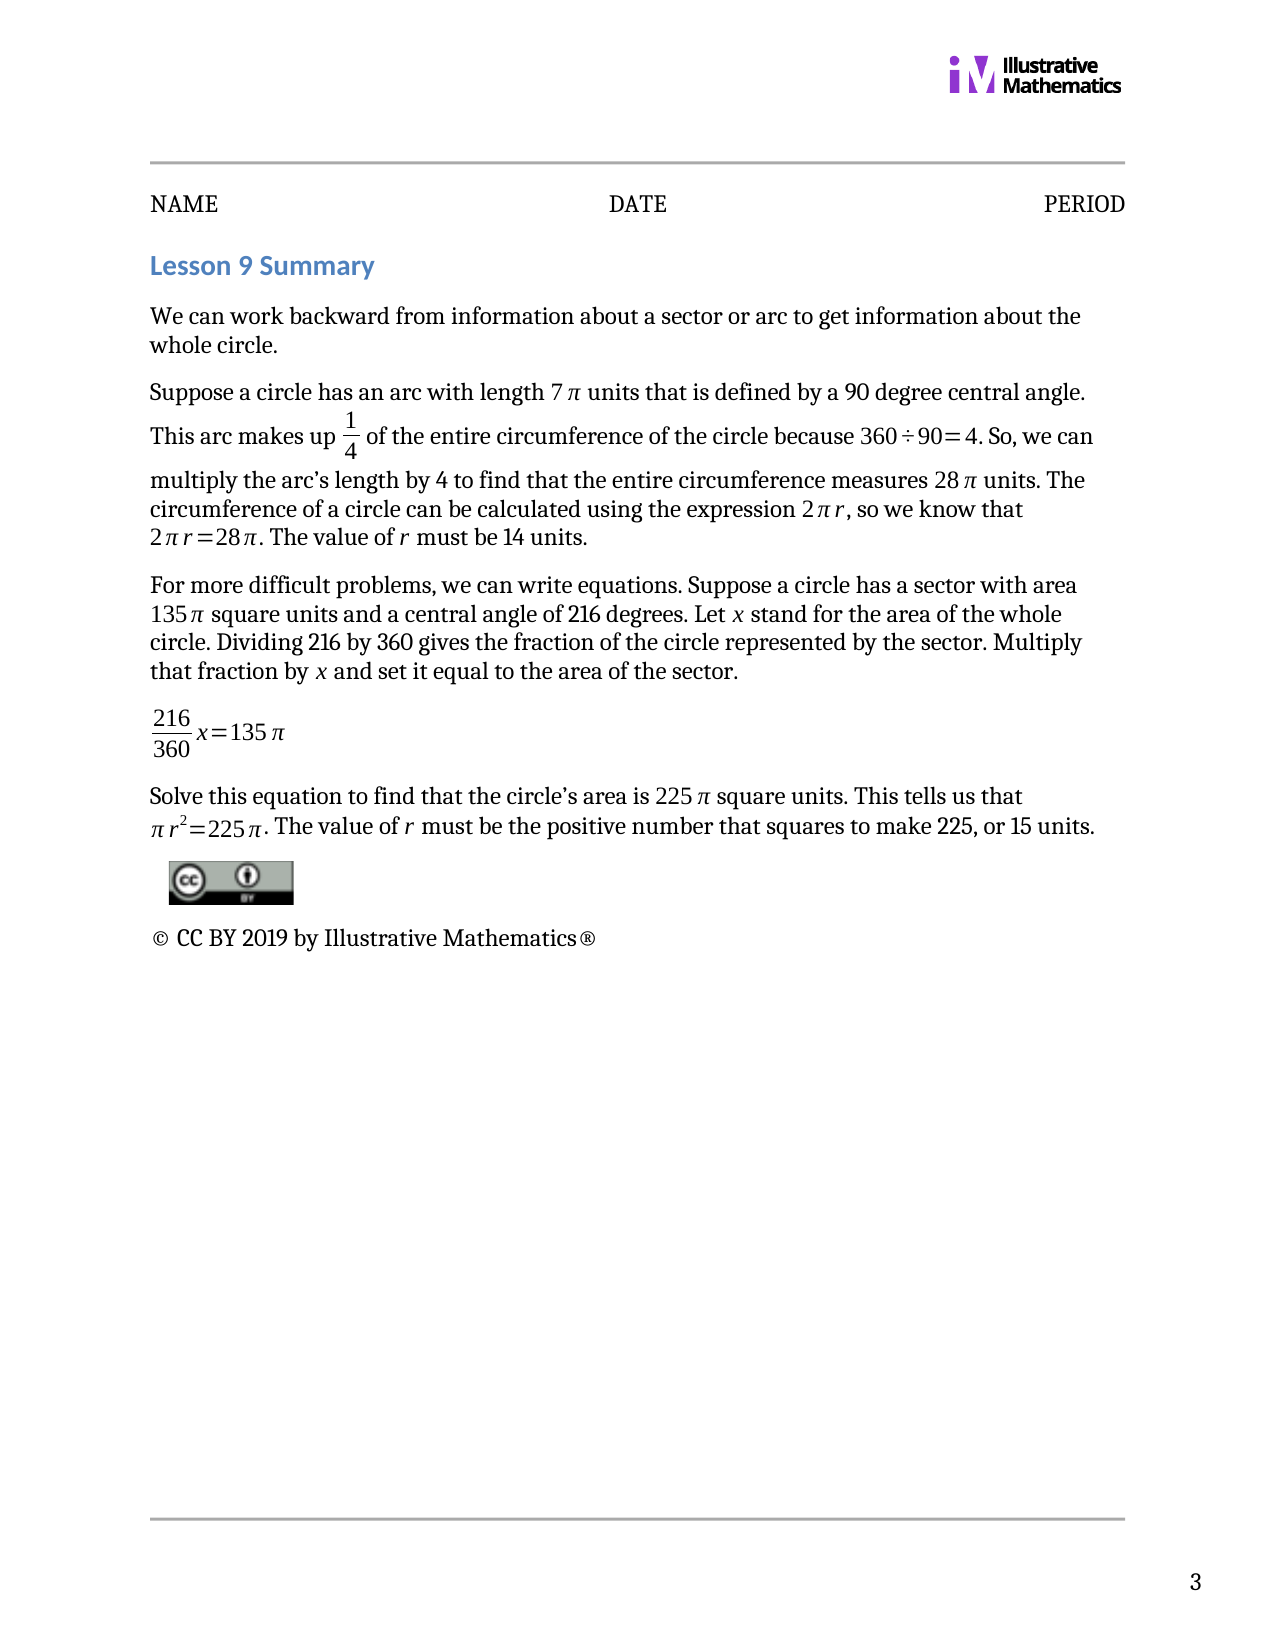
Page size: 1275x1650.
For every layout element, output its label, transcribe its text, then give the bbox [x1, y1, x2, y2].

text We can work backward from information about a sector or arc to get information about the whole circle. [150, 302, 1125, 359]
text Suppose a circle has an arc with length units that is defined by a 90 degree central angle. This arc makes up of the entire circumference of the circle because . So, we can multiply the arc’s length by 4 to find that the entire circumference measures units. The circumference of a circle can be calculated using the expression , so we know that . The value of must be 14 units. [150, 378, 1125, 552]
text For more difficult problems, we can write equations. Suppose a circle has a sector with area square units and a central angle of 216 degrees. Let stand for the area of the whole circle. Dividing 216 by 360 gives the fraction of the circle represented by the sector. Multiply that fraction by and set it equal to the area of the sector. [150, 571, 1125, 686]
picture [168, 861, 294, 905]
subtitle Lesson 9 Summary [150, 247, 1125, 283]
picture [949, 55, 1121, 93]
text © CC BY 2019 by Illustrative Mathematics® [150, 923, 1125, 952]
text Solve this equation to find that the circle’s area is square units. This tells us that . The value of must be the positive number that squares to make 225, or 15 units. [150, 782, 1125, 842]
